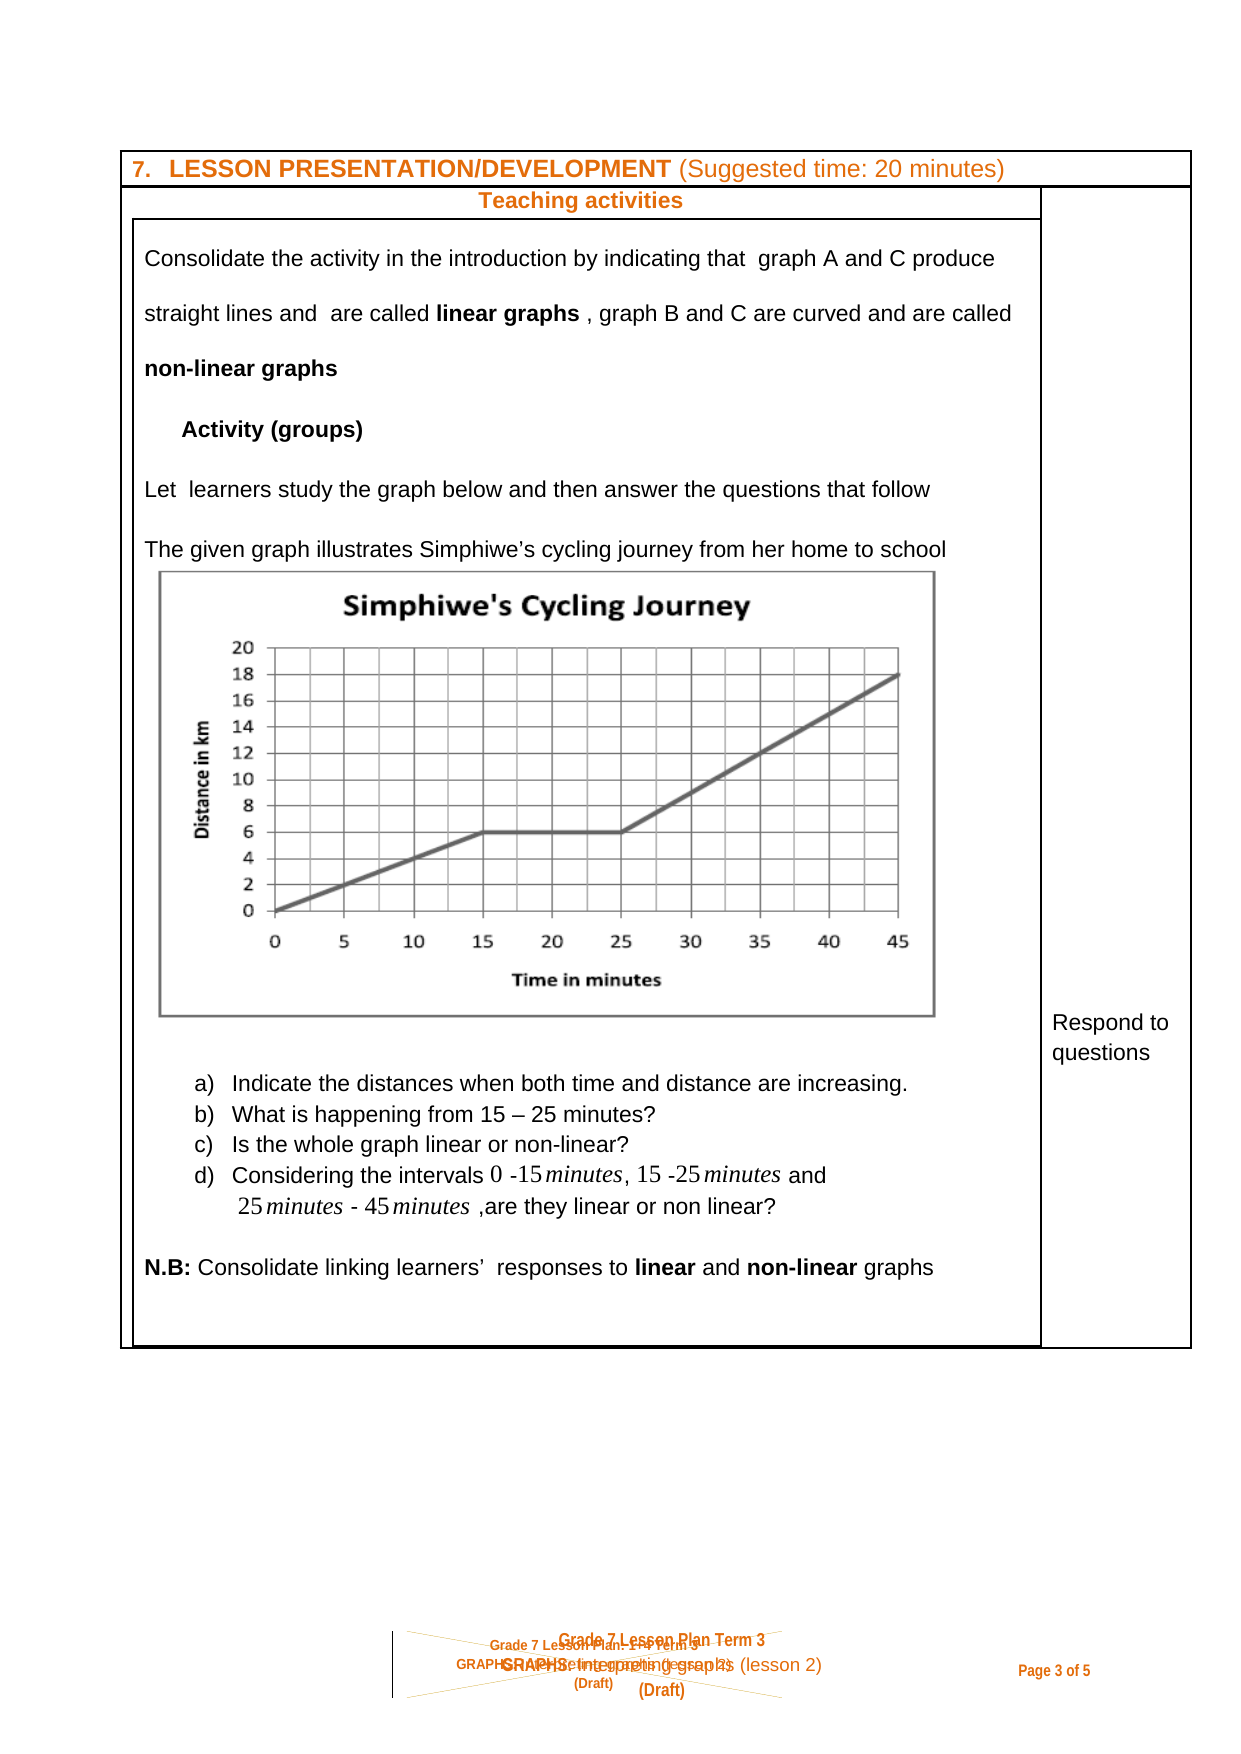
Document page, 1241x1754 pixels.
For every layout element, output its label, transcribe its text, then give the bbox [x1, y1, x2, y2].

table_header LESSON PRESENTATION/DEVELOPMENT (Suggested time: 20 minutes) [122, 152, 1190, 185]
table_cell Teaching activities [122, 188, 1040, 1347]
table_cell Respond to questions [1042, 188, 1190, 1347]
